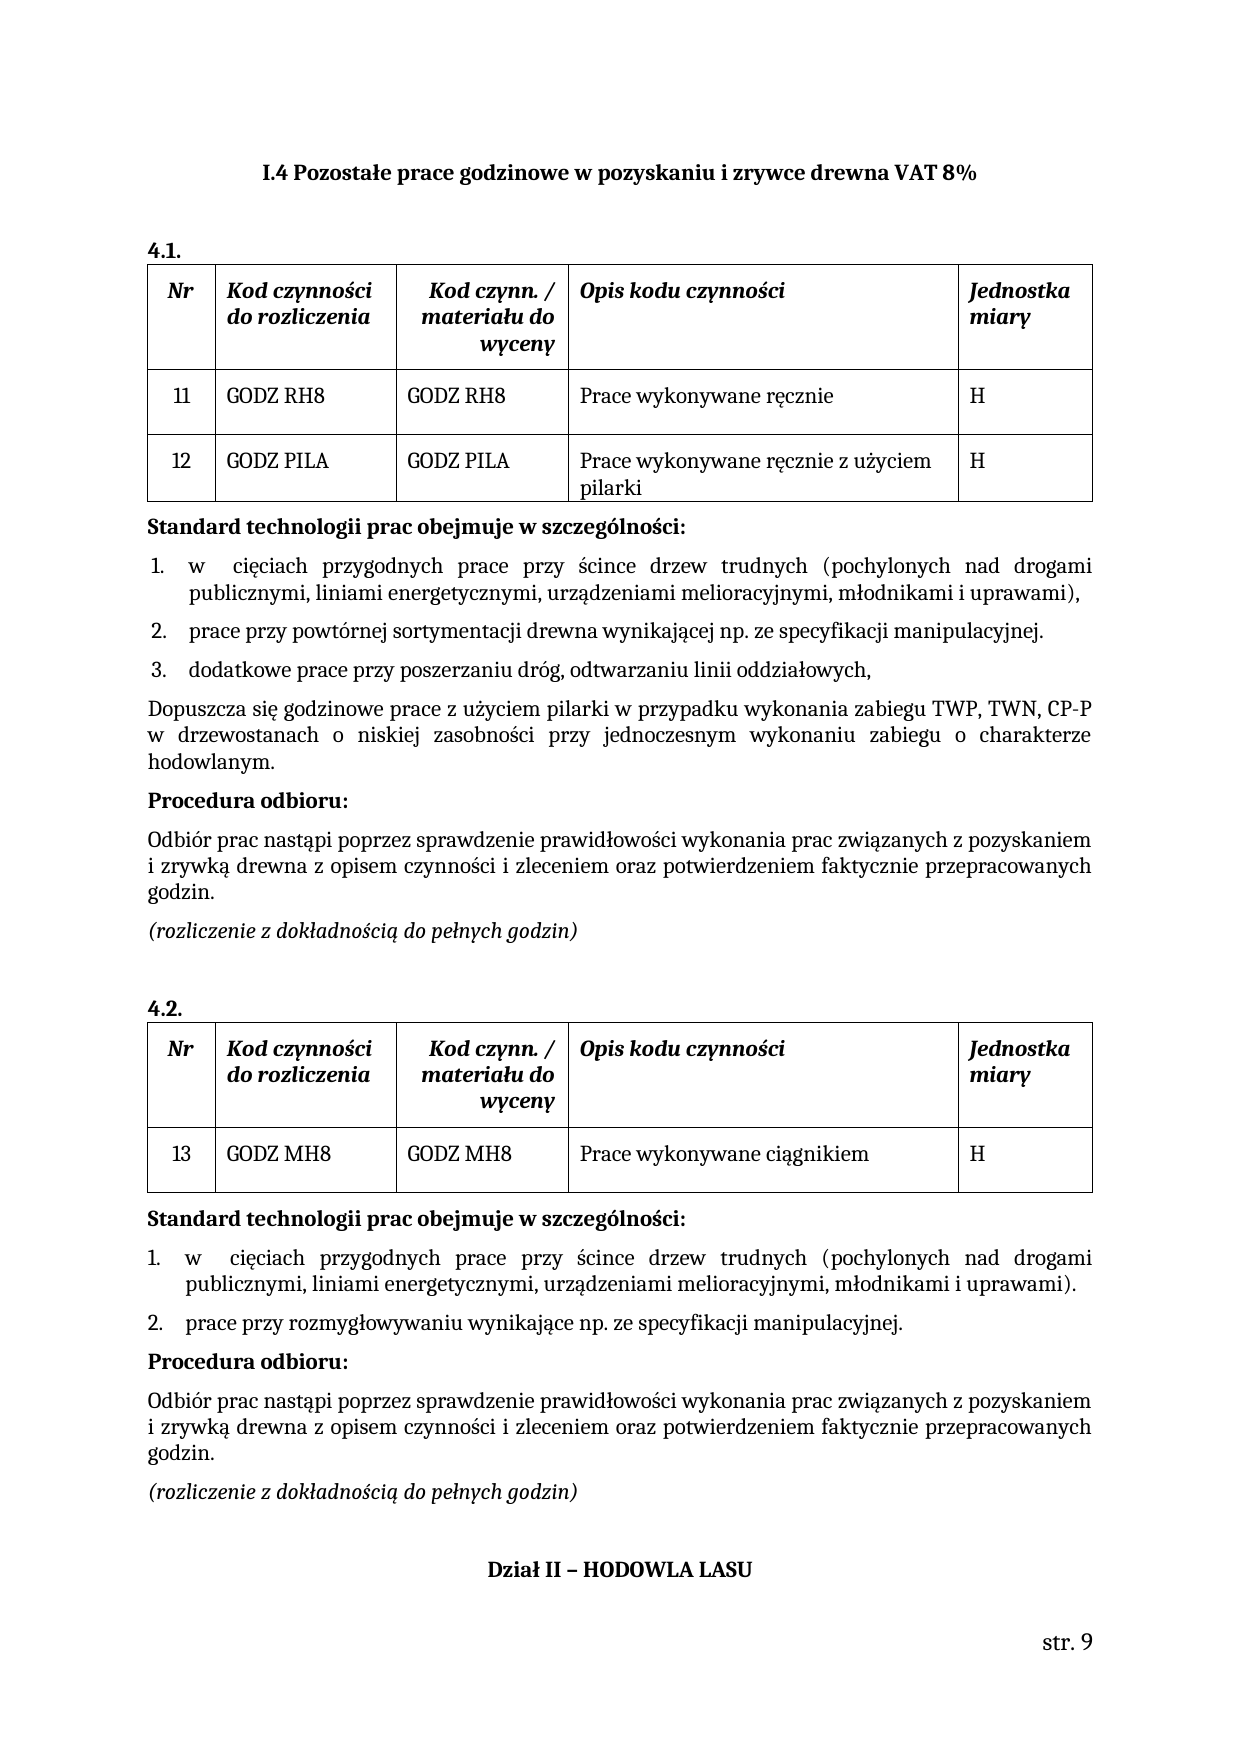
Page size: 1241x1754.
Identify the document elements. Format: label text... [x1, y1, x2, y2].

text Odbiór prac nastąpi poprzez sprawdzenie prawidłowości wykonania prac związanych z pozyskaniem i zrywką drewna z opisem czynności i zleceniem oraz potwierdzeniem faktycznie przepracowanych godzin. [148, 826, 1093, 905]
list prace przy powtórnej sortymentacji drewna wynikającej np. ze specyfikacji manipulacyjnej. [151, 618, 1093, 644]
list w cięciach przygodnych prace przy ścince drzew trudnych (pochylonych nad drogami publicznymi, liniami energetycznymi, urządzeniami melioracyjnymi, młodnikami i uprawami). [148, 1244, 1093, 1297]
text Dział II – HODOWLA LASU [148, 1557, 1093, 1583]
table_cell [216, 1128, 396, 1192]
text Standard technologii prac obejmuje w szczególności: [148, 514, 1093, 541]
text Standard technologii prac obejmuje w szczególności: [148, 1206, 1093, 1232]
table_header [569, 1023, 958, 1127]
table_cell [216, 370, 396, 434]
text I.4 Pozostałe prace godzinowe w pozyskaniu i zrywce drewna VAT 8% [148, 160, 1093, 186]
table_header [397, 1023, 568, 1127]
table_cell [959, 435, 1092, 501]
text 4.1. [148, 238, 1093, 264]
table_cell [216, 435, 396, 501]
text Procedura odbioru: [148, 787, 1093, 814]
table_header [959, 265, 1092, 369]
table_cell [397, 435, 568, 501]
text 4.2. [148, 996, 1093, 1022]
list w cięciach przygodnych prace przy ścince drzew trudnych (pochylonych nad drogami publicznymi, liniami energetycznymi, urządzeniami melioracyjnymi, młodnikami i uprawami), [151, 553, 1093, 606]
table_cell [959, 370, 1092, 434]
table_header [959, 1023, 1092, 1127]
text Procedura odbioru: [148, 1349, 1093, 1375]
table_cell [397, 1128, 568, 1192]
list dodatkowe prace przy poszerzaniu dróg, odtwarzaniu linii oddziałowych, [151, 657, 1093, 683]
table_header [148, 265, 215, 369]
list prace przy rozmygłowywaniu wynikające np. ze specyfikacji manipulacyjnej. [148, 1310, 1093, 1336]
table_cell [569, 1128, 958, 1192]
text Dopuszcza się godzinowe prace z użyciem pilarki w przypadku wykonania zabiegu TWP, TWN, CP-P w drzewostanach o niskiej zasobności przy jednoczesnym wykonaniu zabiegu o charakterze hodowlanym. [148, 696, 1093, 775]
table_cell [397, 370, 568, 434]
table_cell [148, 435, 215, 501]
text Odbiór prac nastąpi poprzez sprawdzenie prawidłowości wykonania prac związanych z pozyskaniem i zrywką drewna z opisem czynności i zleceniem oraz potwierdzeniem faktycznie przepracowanych godzin. [148, 1387, 1093, 1467]
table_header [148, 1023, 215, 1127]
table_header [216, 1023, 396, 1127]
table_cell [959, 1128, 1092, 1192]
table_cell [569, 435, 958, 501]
text (rozliczenie z dokładnością do pełnych godzin) [148, 1479, 1093, 1505]
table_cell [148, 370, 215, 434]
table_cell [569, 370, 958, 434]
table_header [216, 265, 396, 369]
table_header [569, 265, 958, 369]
text (rozliczenie z dokładnością do pełnych godzin) [148, 918, 1093, 944]
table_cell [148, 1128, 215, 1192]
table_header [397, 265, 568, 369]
